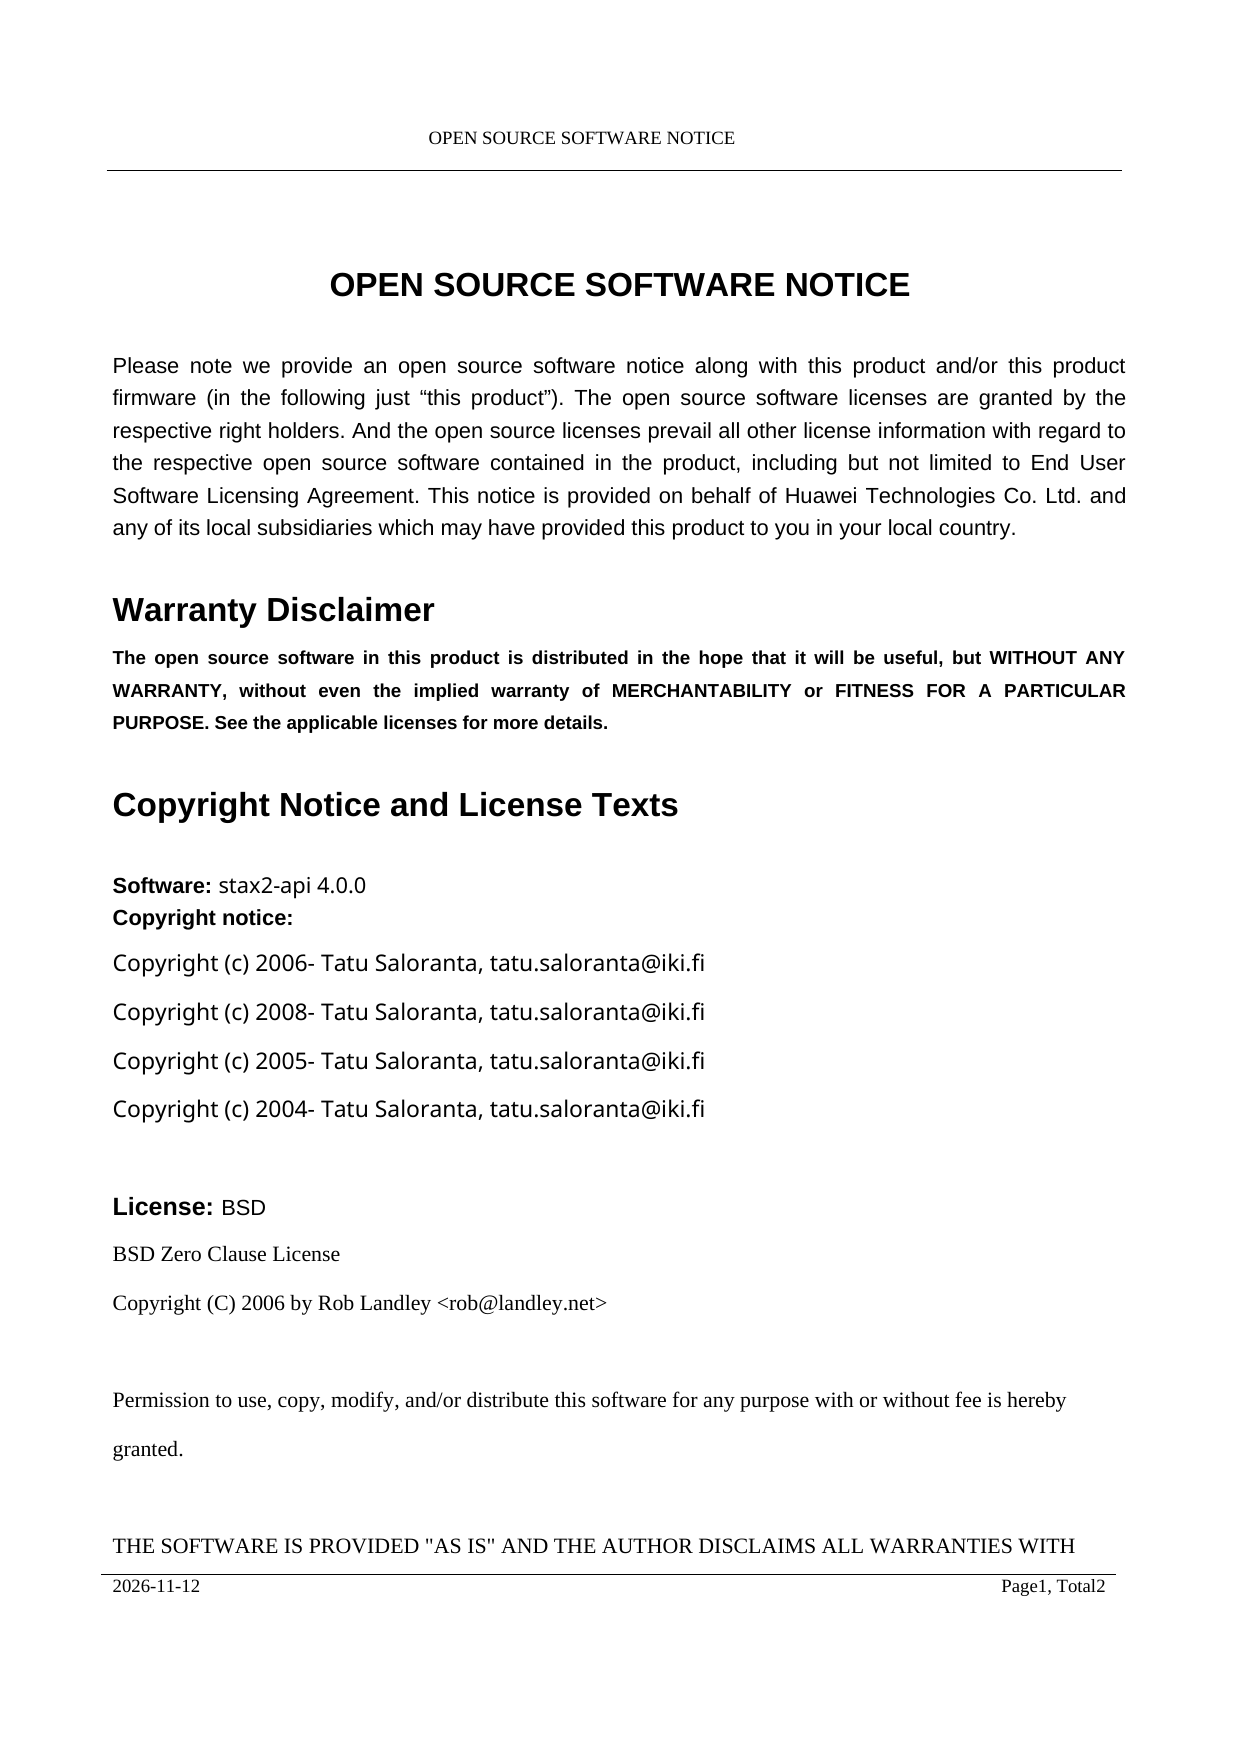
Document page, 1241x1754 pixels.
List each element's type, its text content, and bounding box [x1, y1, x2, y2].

text Copyright Notice and License Texts [112, 771, 1128, 836]
text License: BSD [112, 1190, 1128, 1223]
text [112, 1237, 1128, 1562]
text Please note we provide an open source software notice along with this product and/or this product firmware (in the following just “this product”). The open source software licenses are granted by the respective right holders. And the open source licenses prevail all other license information with regard to the respective open source software contained in the product, including but not limited to End User Software Licensing Agreement. This notice is provided on behalf of Huawei Technologies Co. Ltd. and any of its local subsidiaries which may have provided this product to you in your local country. [112, 349, 1128, 544]
text Copyright notice: [112, 901, 1128, 934]
text Copyright (c) 2006- Tatu Saloranta, tatu.saloranta@iki.fi Copyright (c) 2008- Tatu Saloranta, tatu.saloranta@iki.fi Copyright (c) 2005- Tatu Saloranta, tatu.saloranta@iki.fi Copyright (c) 2004- Tatu Saloranta, tatu.saloranta@iki.fi [112, 947, 1128, 1174]
text Warranty Disclaimer [112, 576, 1128, 641]
text The open source software in this product is distributed in the hope that it will be useful, but WITHOUT ANY WARRANTY, without even the implied warranty of MERCHANTABILITY or FITNESS FOR A PARTICULAR PURPOSE. See the applicable licenses for more details. [112, 641, 1128, 739]
text OPEN SOURCE SOFTWARE NOTICE [112, 251, 1128, 316]
text Software: stax2-api 4.0.0 [112, 869, 1128, 901]
